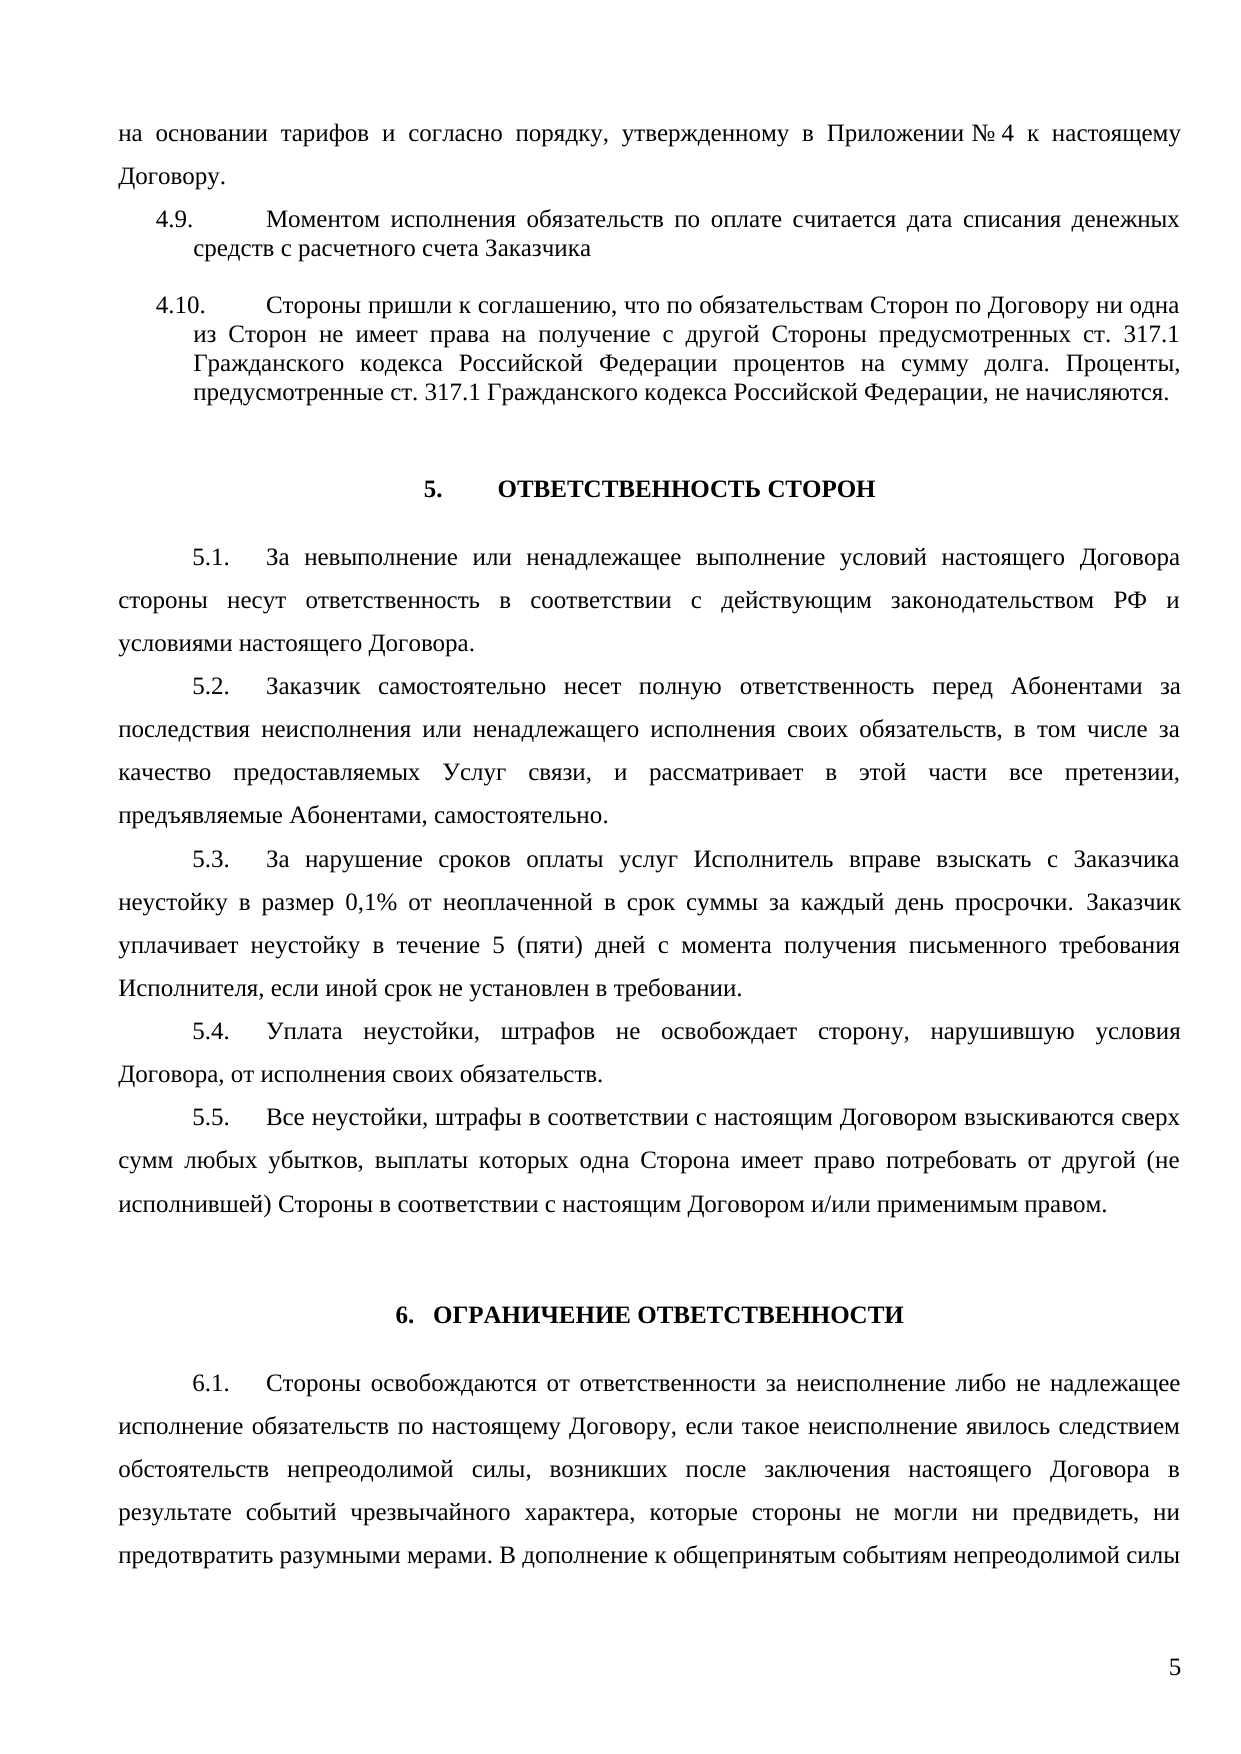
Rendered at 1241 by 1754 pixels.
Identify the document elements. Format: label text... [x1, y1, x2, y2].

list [118, 118, 1181, 190]
list ОТВЕТСТВЕННОСТЬ СТОРОН [118, 474, 1181, 502]
list Заказчик самостоятельно несет полную ответственность перед Абонентами за последствия неисполнения или ненадлежащего исполнения своих обязательств, в том числе за качество предоставляемых Услуг связи, и рассматривает в этой части все претензии, предъявляемые Абонентами, самостоятельно. [118, 671, 1181, 829]
list Стороны пришли к соглашению, что по обязательствам Сторон по Договору ни одна из Сторон не имеет права на получение с другой Стороны предусмотренных ст. 317.1 Гражданского кодекса Российской Федерации процентов на сумму долга. Проценты, предусмотренные ст. 317.1 Гражданского кодекса Российской Федерации, не начисляются. [156, 291, 1181, 406]
list Все неустойки, штрафы в соответствии с настоящим Договором взыскиваются сверх сумм любых убытков, выплаты которых одна Сторона имеет право потребовать от другой (не исполнившей) Стороны в соответствии с настоящим Договором и/или применимым правом. [118, 1102, 1181, 1217]
list Моментом исполнения обязательств по оплате считается дата списания денежных средств с расчетного счета Заказчика [156, 204, 1181, 262]
list ОГРАНИЧЕНИЕ ОТВЕТСТВЕННОСТИ [118, 1300, 1181, 1329]
list За нарушение сроков оплаты услуг Исполнитель вправе взыскать с Заказчика неустойку в размер 0,1% от неоплаченной в срок суммы за каждый день просрочки. Заказчик уплачивает неустойку в течение 5 (пяти) дней с момента получения письменного требования Исполнителя, если иной срок не установлен в требовании. [118, 844, 1181, 1002]
list Уплата неустойки, штрафов не освобождает сторону, нарушившую условия Договора, от исполнения своих обязательств. [118, 1016, 1181, 1088]
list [118, 1368, 1181, 1569]
list За невыполнение или ненадлежащее выполнение условий настоящего Договора стороны несут ответственность в соответствии с действующим законодательством РФ и условиями настоящего Договора. [118, 542, 1181, 657]
